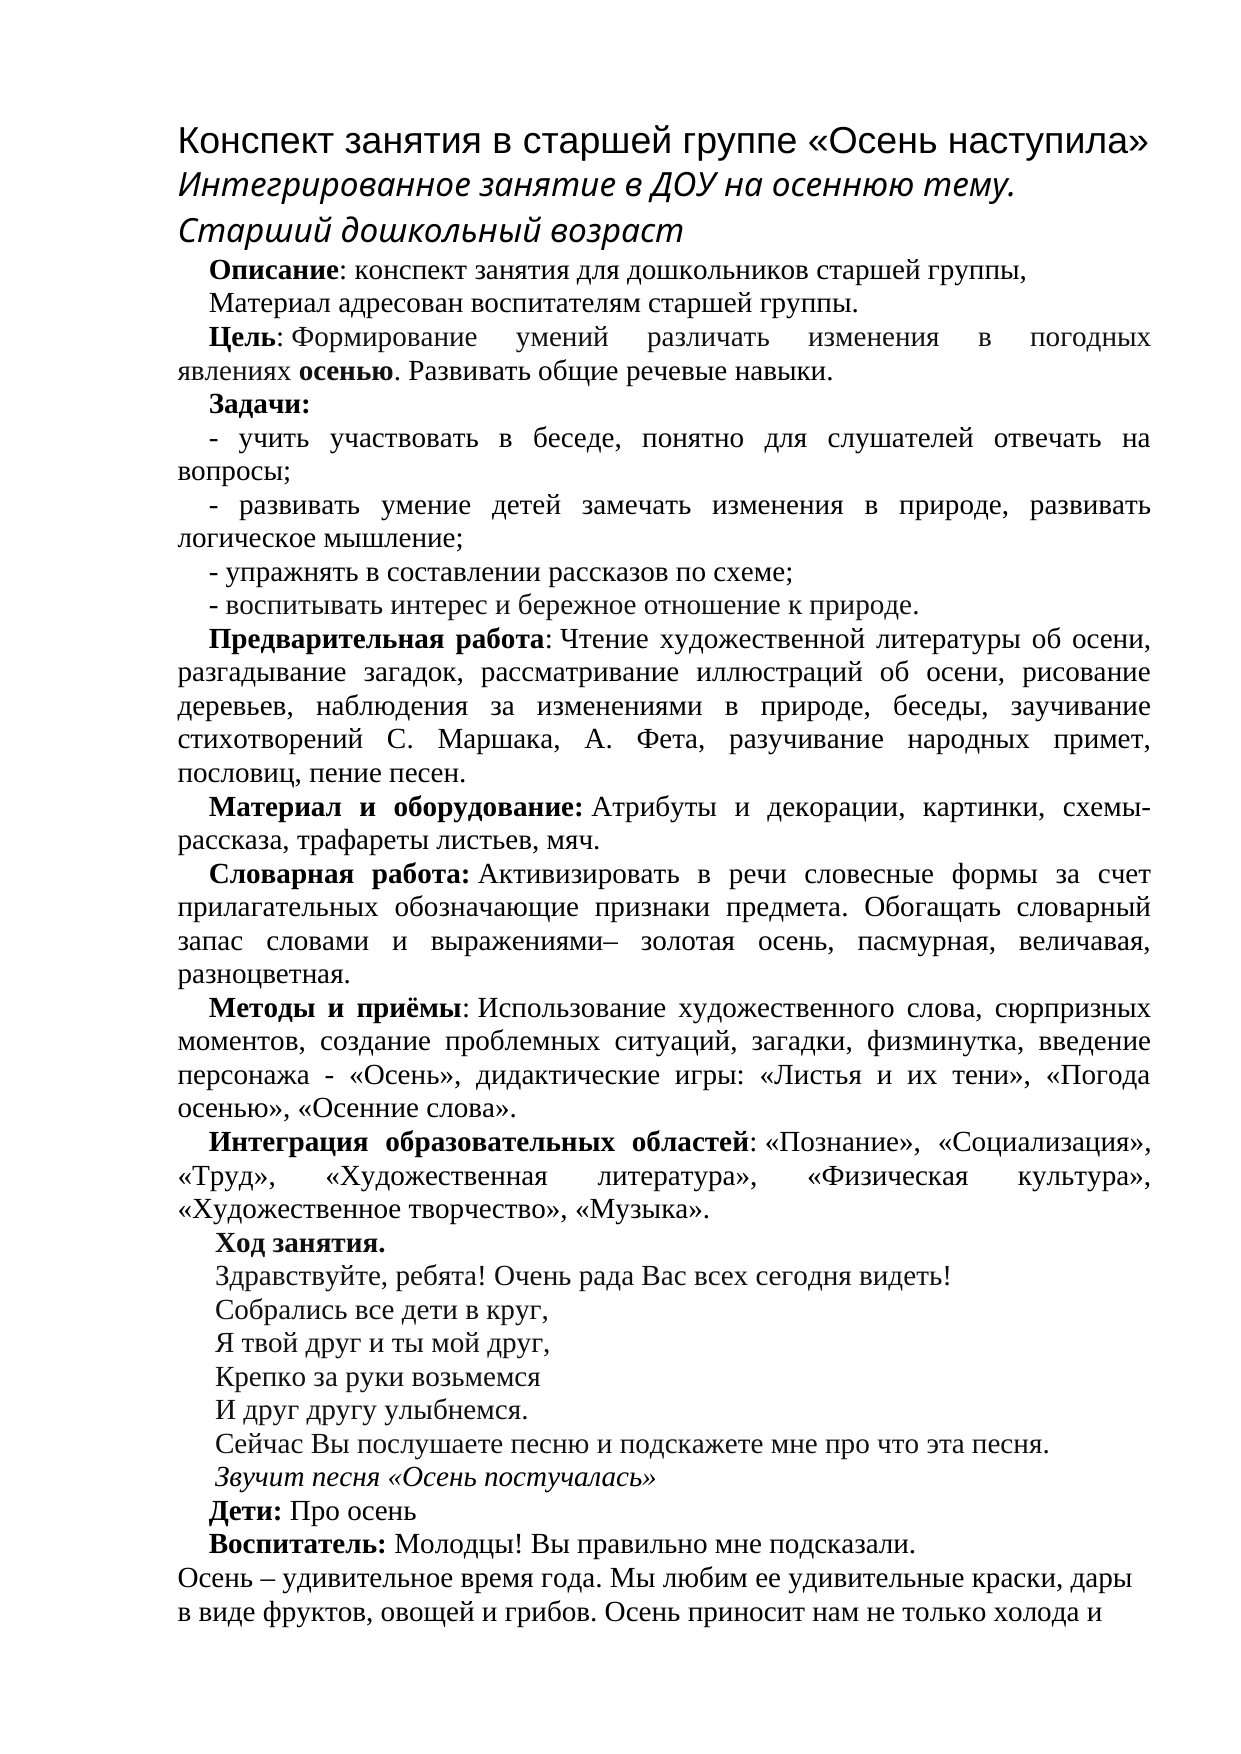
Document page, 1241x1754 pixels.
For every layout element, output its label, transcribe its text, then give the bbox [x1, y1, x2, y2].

text Дети: Про осень [177, 1493, 1152, 1527]
text Материал и оборудование: Атрибуты и декорации, картинки, схемы-рассказа, трафареты листьев, мяч. [177, 789, 1152, 856]
text Конспект занятия в старшей группе «Осень наступила» [177, 118, 1152, 161]
text Методы и приёмы: Использование художественного слова, сюрпризных моментов, создание проблемных ситуаций, загадки, физминутка, введение персонажа - «Осень», дидактические игры: «Листья и их тени», «Погода осенью», «Осенние слова». [177, 990, 1152, 1124]
text Воспитатель: Молодцы! Вы правильно мне подсказали. [177, 1527, 1152, 1560]
text И друг другу улыбнемся. [177, 1392, 1152, 1426]
text - упражнять в составлении рассказов по схеме; [177, 554, 1152, 587]
text Крепко за руки возьмемся [177, 1359, 1152, 1392]
text Интегрированное занятие в ДОУ на осеннюю тему. Старший дошкольный возраст [177, 161, 1152, 252]
text - учить участвовать в беседе, понятно для слушателей отвечать на вопросы; [177, 420, 1152, 487]
text Цель: Формирование умений различать изменения в погодных явлениях осенью. Развивать общие речевые навыки. [401, 353, 1152, 386]
text Собрались все дети в круг, [177, 1292, 1152, 1325]
text - воспитывать интерес и бережное отношение к природе. [177, 587, 1152, 621]
text Ход занятия. [177, 1225, 1152, 1258]
text Материал адресован воспитателям старшей группы. [177, 286, 1152, 319]
text Описание: конспект занятия для дошкольников старшей группы, [177, 252, 1152, 286]
text Сейчас Вы послушаете песню и подскажете мне про что эта песня. [177, 1426, 1152, 1459]
text Задачи: [177, 386, 1152, 420]
text Предварительная работа: Чтение художественной литературы об осени, разгадывание загадок, рассматривание иллюстраций об осени, рисование деревьев, наблюдения за изменениями в природе, беседы, заучивание стихотворений С. Маршака, А. Фета, разучивание народных примет, пословиц, пение песен. [177, 621, 1152, 789]
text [177, 1560, 1152, 1627]
text - развивать умение детей замечать изменения в природе, развивать логическое мышление; [177, 487, 1152, 554]
text Я твой друг и ты мой друг, [177, 1325, 1152, 1359]
text Словарная работа: Активизировать в речи словесные формы за счет прилагательных обозначающие признаки предмета. Обогащать словарный запас словами и выражениями– золотая осень, пасмурная, величавая, разноцветная. [177, 856, 1152, 990]
text Здравствуйте, ребята! Очень рада Вас всех сегодня видеть! [177, 1258, 1152, 1292]
text Интеграция образовательных областей: «Познание», «Социализация», «Труд», «Художественная литература», «Физическая культура», «Художественное творчество», «Музыка». [177, 1124, 1152, 1225]
text Звучит песня «Осень постучалась» [177, 1459, 1152, 1493]
